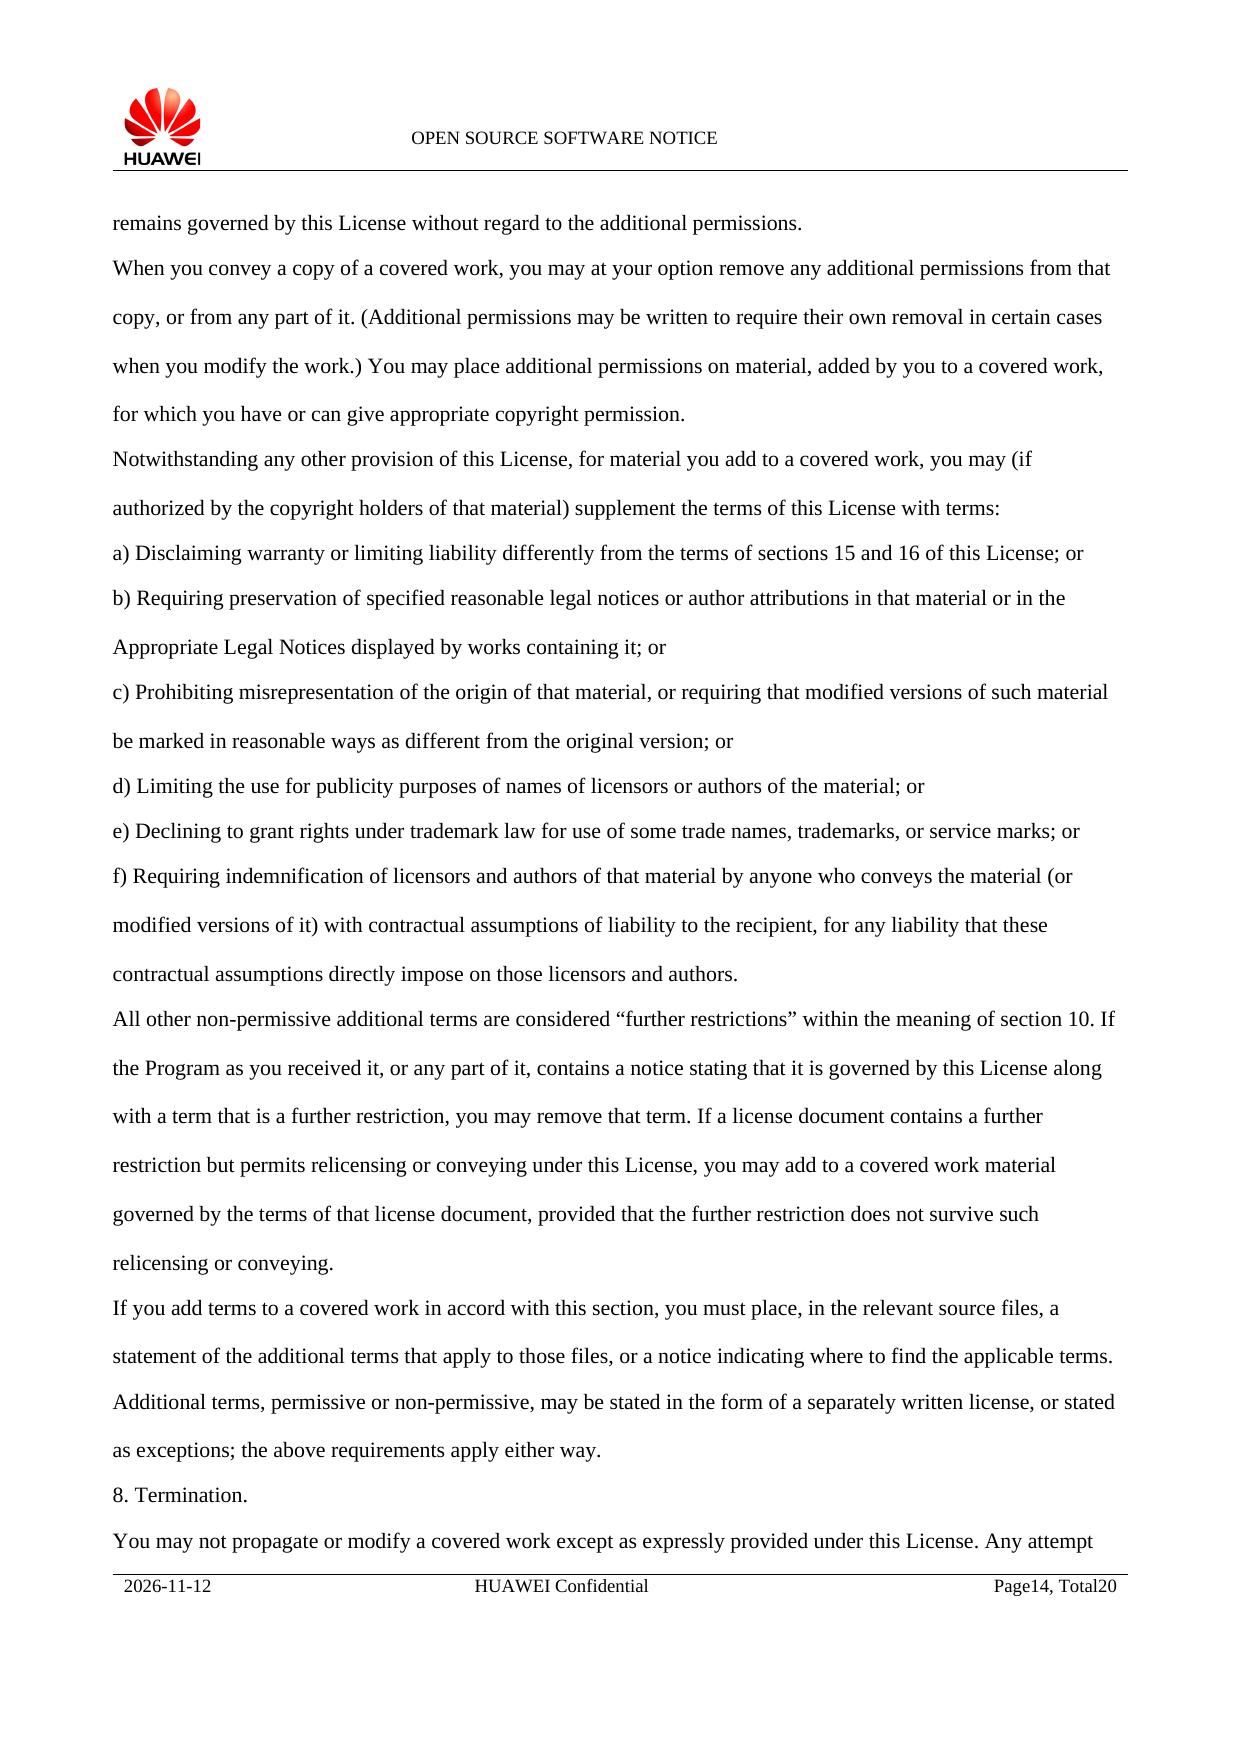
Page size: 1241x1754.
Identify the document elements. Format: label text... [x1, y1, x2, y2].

text c) Prohibiting misrepresentation of the origin of that material, or requiring that modified versions of such material be marked in reasonable ways as different from the original version; or [112, 676, 1128, 757]
text When you convey a copy of a covered work, you may at your option remove any additional permissions from that copy, or from any part of it. (Additional permissions may be written to require their own removal in certain cases when you modify the work.) You may place additional permissions on material, added by you to a covered work, for which you have or can give appropriate copyright permission. [112, 251, 1128, 430]
text If you add terms to a covered work in accord with this section, you must place, in the relevant source files, a statement of the additional terms that apply to those files, or a notice indicating where to find the applicable terms. [112, 1291, 1128, 1372]
text Additional terms, permissive or non-permissive, may be stated in the form of a separately written license, or stated as exceptions; the above requirements apply either way. [112, 1385, 1128, 1466]
text b) Requiring preservation of specified reasonable legal notices or author attributions in that material or in the Appropriate Legal Notices displayed by works containing it; or [112, 582, 1128, 663]
text a) Disclaiming warranty or limiting liability differently from the terms of sections 15 and 16 of this License; or [112, 537, 1128, 569]
picture [124, 88, 201, 165]
text Notwithstanding any other provision of this License, for material you add to a covered work, you may (if authorized by the copyright holders of that material) supplement the terms of this License with terms: [112, 443, 1128, 524]
text All other non-permissive additional terms are considered “further restrictions” within the meaning of section 10. If the Program as you received it, or any part of it, contains a notice stating that it is governed by this License along with a term that is a further restriction, you may remove that term. If a license document contains a further restriction but permits relicensing or conveying under this License, you may add to a covered work material governed by the terms of that license document, provided that the further restriction does not survive such relicensing or conveying. [112, 1002, 1128, 1278]
text d) Limiting the use for publicity purposes of names of licensors or authors of the material; or [112, 769, 1128, 802]
text e) Declining to grant rights under trademark law for use of some trade names, trademarks, or service marks; or [112, 814, 1128, 847]
text f) Requiring indemnification of licensors and authors of that material by anyone who conveys the material (or modified versions of it) with contractual assumptions of liability to the recipient, for any liability that these contractual assumptions directly impose on those licensors and authors. [112, 860, 1128, 990]
text 8. Termination. [112, 1479, 1128, 1511]
